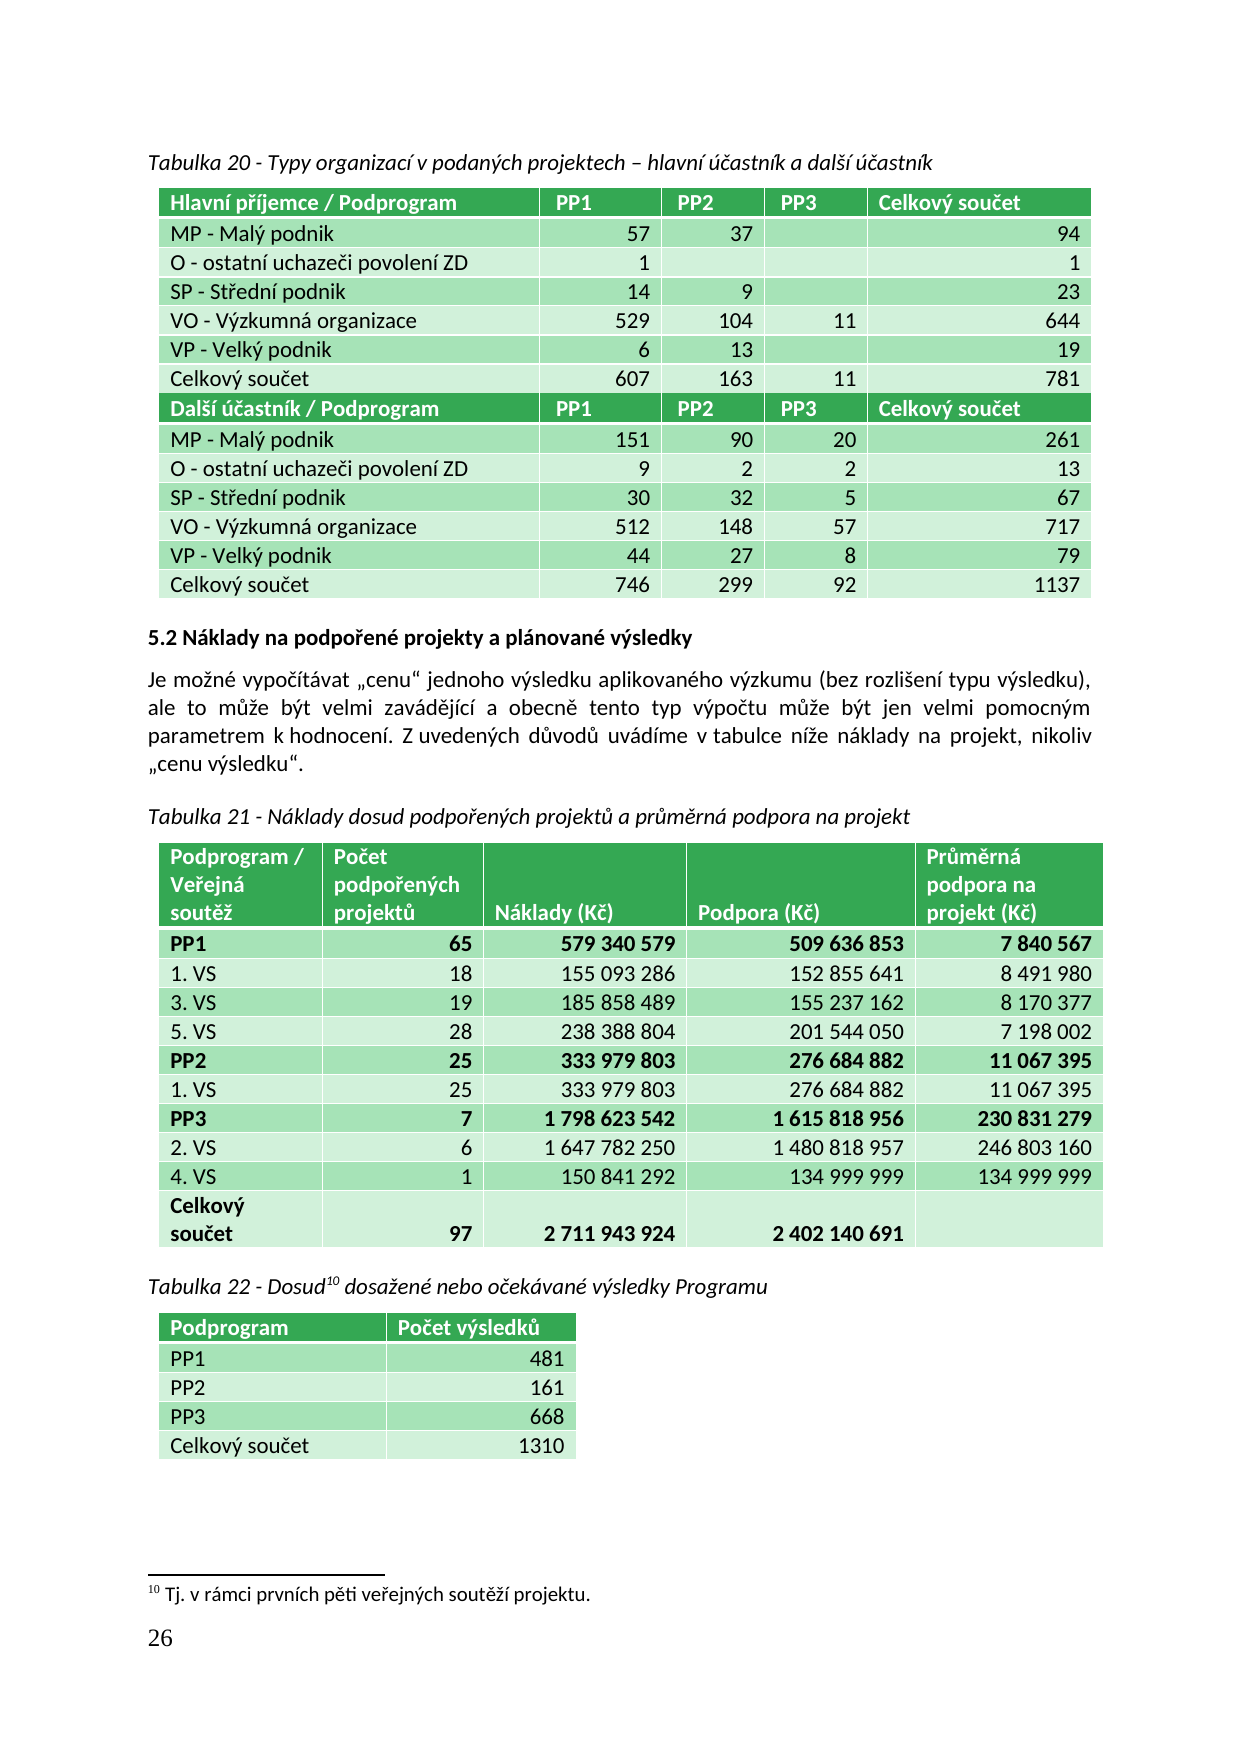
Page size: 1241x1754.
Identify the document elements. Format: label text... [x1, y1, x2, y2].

table_cell 509 636 853 [687, 930, 915, 958]
table_cell 25 [323, 1075, 483, 1103]
table_cell 1 615 818 956 [687, 1104, 915, 1132]
table_cell 201 544 050 [687, 1017, 915, 1045]
table_cell 18 [323, 959, 483, 987]
table_cell 579 340 579 [484, 930, 686, 958]
table_cell 2 [765, 454, 867, 482]
table_cell 529 [540, 306, 661, 334]
table_cell 1 [323, 1162, 483, 1190]
table_cell 1. VS [159, 959, 322, 987]
table_cell 23 [868, 278, 1091, 305]
table_cell Celkový součet [159, 570, 539, 598]
table_cell 14 [540, 278, 661, 305]
table_cell Celkový součet [159, 1431, 386, 1459]
table_cell 161 [387, 1373, 576, 1401]
table_header PP1 [540, 188, 661, 216]
table_cell PP2 [159, 1373, 386, 1401]
table_cell 19 [868, 336, 1091, 363]
table_cell 717 [868, 512, 1091, 540]
table_cell 65 [323, 930, 483, 958]
table_cell 333 979 803 [484, 1075, 686, 1103]
table_cell 276 684 882 [687, 1046, 915, 1074]
table_cell 8 [765, 541, 867, 569]
table_cell 30 [540, 483, 661, 511]
table_cell 92 [765, 570, 867, 598]
table_header Hlavní příjemce / Podprogram [159, 188, 539, 216]
table_cell 79 [868, 541, 1091, 569]
table_cell Celkový součet [159, 365, 539, 393]
table_cell PP1 [159, 930, 322, 958]
table_cell 97 [323, 1191, 483, 1247]
table_cell 155 237 162 [687, 988, 915, 1016]
table_header Počet výsledků [387, 1313, 576, 1341]
table_cell [916, 1191, 1103, 1247]
text 5.2 Náklady na podpořené projekty a plánované výsledky [148, 623, 1093, 651]
table_cell 151 [540, 425, 661, 453]
table_cell 27 [662, 541, 764, 569]
table_cell 155 093 286 [484, 959, 686, 987]
table_cell PP1 [540, 393, 661, 422]
table_cell VO - Výzkumná organizace [159, 306, 539, 334]
table_cell 11 067 395 [916, 1075, 1103, 1103]
table_cell 5. VS [159, 1017, 322, 1045]
table_header PP2 [662, 188, 764, 216]
table_cell 246 803 160 [916, 1133, 1103, 1161]
table_cell [765, 278, 867, 305]
table_cell 261 [868, 425, 1091, 453]
table_cell 1 [868, 248, 1091, 276]
table_cell PP1 [159, 1344, 386, 1372]
table_cell 8 170 377 [916, 988, 1103, 1016]
table_cell Celkový součet [159, 1191, 322, 1247]
table_cell 185 858 489 [484, 988, 686, 1016]
table_cell 8 491 980 [916, 959, 1103, 987]
table_cell 32 [662, 483, 764, 511]
table_cell 134 999 999 [687, 1162, 915, 1190]
table_cell SP - Střední podnik [159, 483, 539, 511]
text Je možné vypočítávat „cenu“ jednoho výsledku aplikovaného výzkumu (bez rozlišení typu výsledku), ale to může být velmi zavádějící a obecně tento typ výpočtu může být jen velmi pomocným parametrem k hodnocení. Z uvedených důvodů uvádíme v tabulce níže náklady na projekt, nikoliv „cenu výsledku“. [148, 664, 1093, 777]
table_header Celkový součet [868, 188, 1091, 216]
table_cell 668 [387, 1402, 576, 1430]
table_cell 13 [868, 454, 1091, 482]
table_cell 230 831 279 [916, 1104, 1103, 1132]
table_cell 1. VS [159, 1075, 322, 1103]
table_cell 150 841 292 [484, 1162, 686, 1190]
table_cell 11 [765, 306, 867, 334]
table_cell 9 [540, 454, 661, 482]
table_cell 746 [540, 570, 661, 598]
table_cell SP - Střední podnik [159, 278, 539, 305]
table_cell 1 647 782 250 [484, 1133, 686, 1161]
table_header PP3 [765, 188, 867, 216]
table_header Podprogram / Veřejná soutěž [159, 843, 322, 926]
table_cell 2 711 943 924 [484, 1191, 686, 1247]
table_cell 6 [540, 336, 661, 363]
table_cell MP - Malý podnik [159, 219, 539, 247]
table_cell VO - Výzkumná organizace [159, 512, 539, 540]
table_cell 5 [765, 483, 867, 511]
table_cell 781 [868, 365, 1091, 393]
table_cell 134 999 999 [916, 1162, 1103, 1190]
table_cell VP - Velký podnik [159, 541, 539, 569]
table_cell 512 [540, 512, 661, 540]
table_cell 1137 [868, 570, 1091, 598]
table_cell [765, 248, 867, 276]
table_header Průměrná podpora na projekt (Kč) [916, 843, 1103, 926]
table_cell 19 [323, 988, 483, 1016]
table_cell 11 [765, 365, 867, 393]
table_cell MP - Malý podnik [159, 425, 539, 453]
table_cell 163 [662, 365, 764, 393]
table_cell 1 480 818 957 [687, 1133, 915, 1161]
table_cell 607 [540, 365, 661, 393]
table_cell 28 [323, 1017, 483, 1045]
table_cell [765, 219, 867, 247]
table_cell 4. VS [159, 1162, 322, 1190]
table_cell 20 [765, 425, 867, 453]
table_cell 3. VS [159, 988, 322, 1016]
table_cell PP2 [159, 1046, 322, 1074]
table_cell 7 840 567 [916, 930, 1103, 958]
table_cell 57 [765, 512, 867, 540]
table_cell 333 979 803 [484, 1046, 686, 1074]
table_cell VP - Velký podnik [159, 336, 539, 363]
table_cell 6 [323, 1133, 483, 1161]
table_cell 1 798 623 542 [484, 1104, 686, 1132]
table_cell [662, 248, 764, 276]
table_cell 152 855 641 [687, 959, 915, 987]
table_cell 1310 [387, 1431, 576, 1459]
table_cell O - ostatní uchazeči povolení ZD [159, 248, 539, 276]
table_cell 2 402 140 691 [687, 1191, 915, 1247]
table_cell 644 [868, 306, 1091, 334]
table_cell Celkový součet [868, 393, 1091, 422]
table_cell Další účastník / Podprogram [159, 393, 539, 422]
table_cell [765, 336, 867, 363]
table_cell 7 198 002 [916, 1017, 1103, 1045]
table_cell PP2 [662, 393, 764, 422]
table_header Náklady (Kč) [484, 843, 686, 926]
table_cell 148 [662, 512, 764, 540]
table_cell 2. VS [159, 1133, 322, 1161]
table_header Podprogram [159, 1313, 386, 1341]
table_cell 37 [662, 219, 764, 247]
table_cell 299 [662, 570, 764, 598]
table_cell 94 [868, 219, 1091, 247]
table_cell 1 [540, 248, 661, 276]
table_cell 481 [387, 1344, 576, 1372]
table_cell PP3 [159, 1402, 386, 1430]
table_cell 13 [662, 336, 764, 363]
table_cell 276 684 882 [687, 1075, 915, 1103]
table_cell 11 067 395 [916, 1046, 1103, 1074]
table_cell 238 388 804 [484, 1017, 686, 1045]
table_header Počet podpořených projektů [323, 843, 483, 926]
table_cell 57 [540, 219, 661, 247]
table_cell 67 [868, 483, 1091, 511]
table_cell 25 [323, 1046, 483, 1074]
table_cell O - ostatní uchazeči povolení ZD [159, 454, 539, 482]
table_cell PP3 [765, 393, 867, 422]
table_cell 7 [323, 1104, 483, 1132]
table_cell 90 [662, 425, 764, 453]
table_cell 9 [662, 278, 764, 305]
table_cell 44 [540, 541, 661, 569]
table_cell 2 [662, 454, 764, 482]
table_header Podpora (Kč) [687, 843, 915, 926]
table_cell PP3 [159, 1104, 322, 1132]
table_cell 104 [662, 306, 764, 334]
